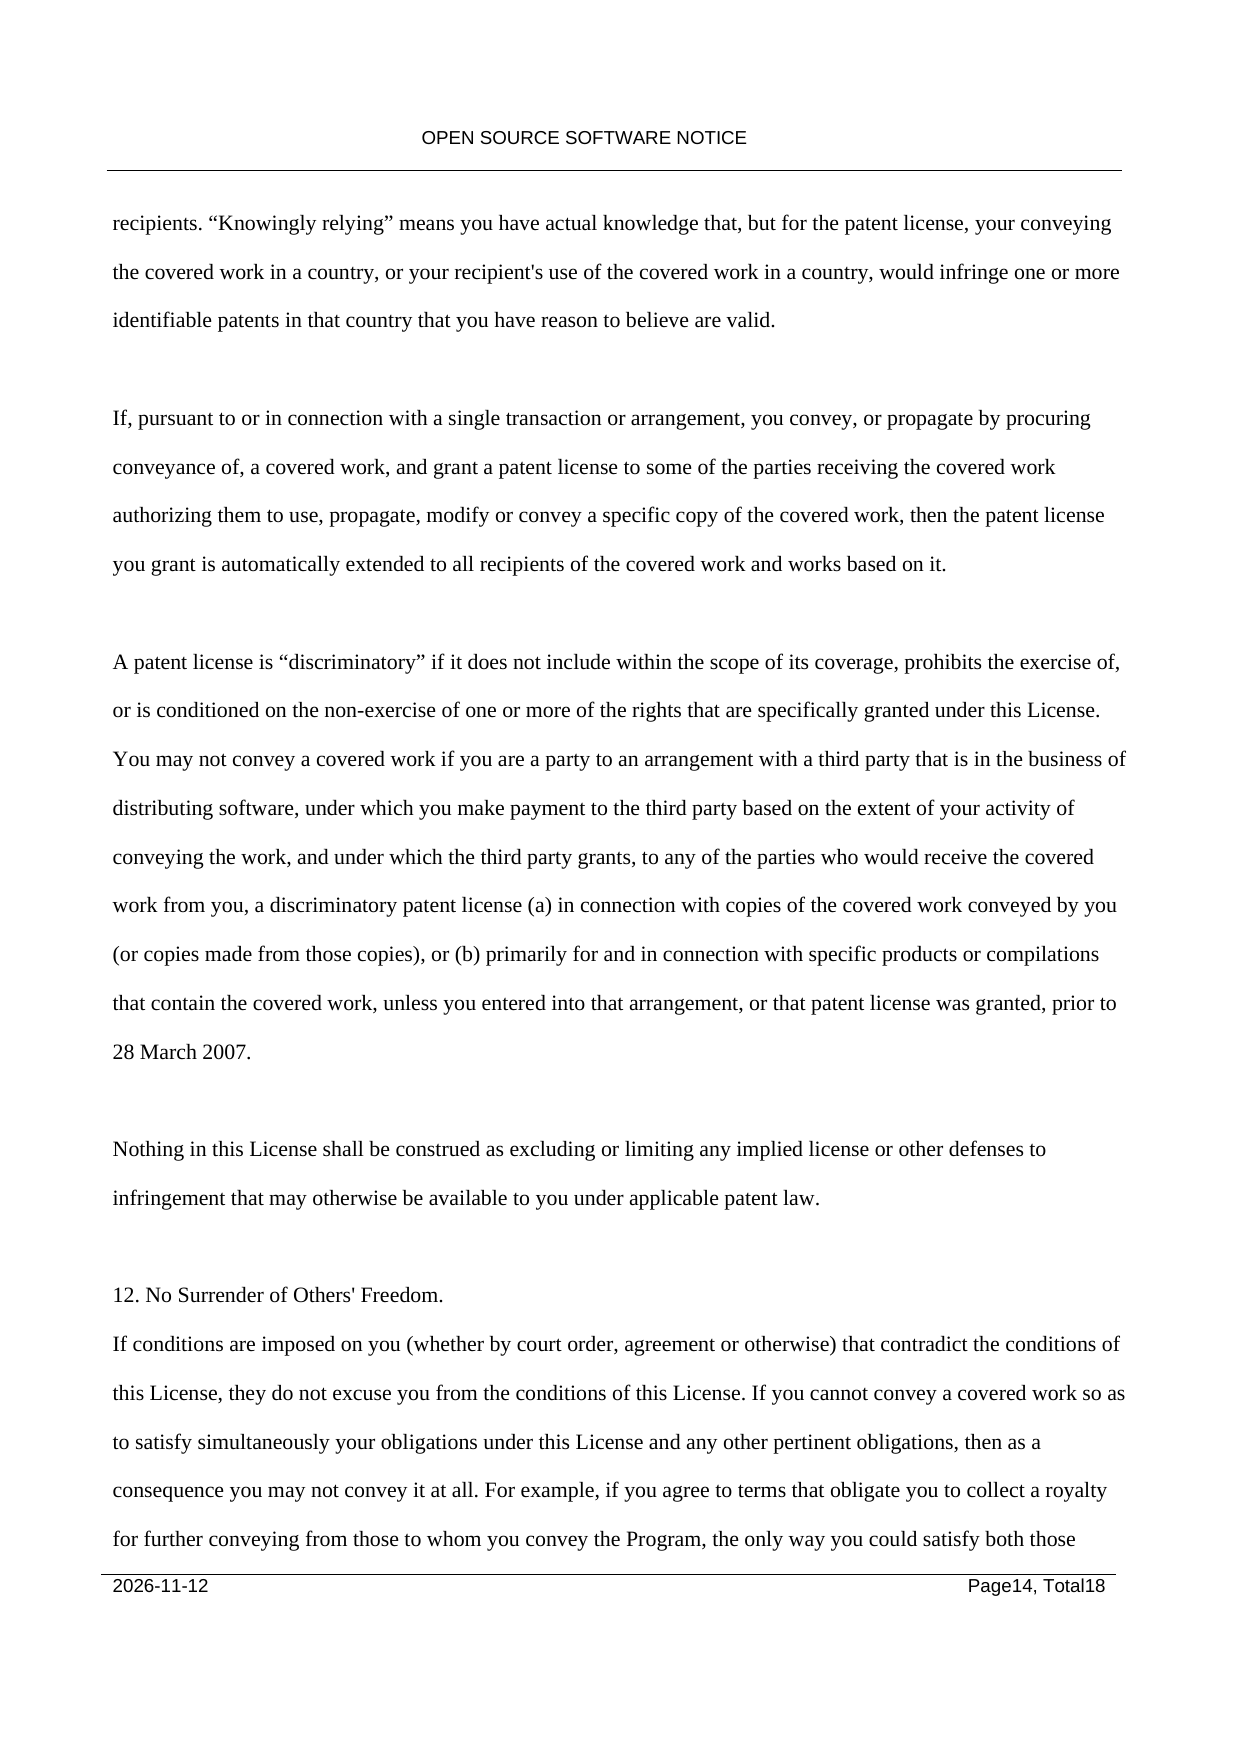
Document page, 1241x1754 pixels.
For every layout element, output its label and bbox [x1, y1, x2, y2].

text [112, 206, 1128, 1555]
